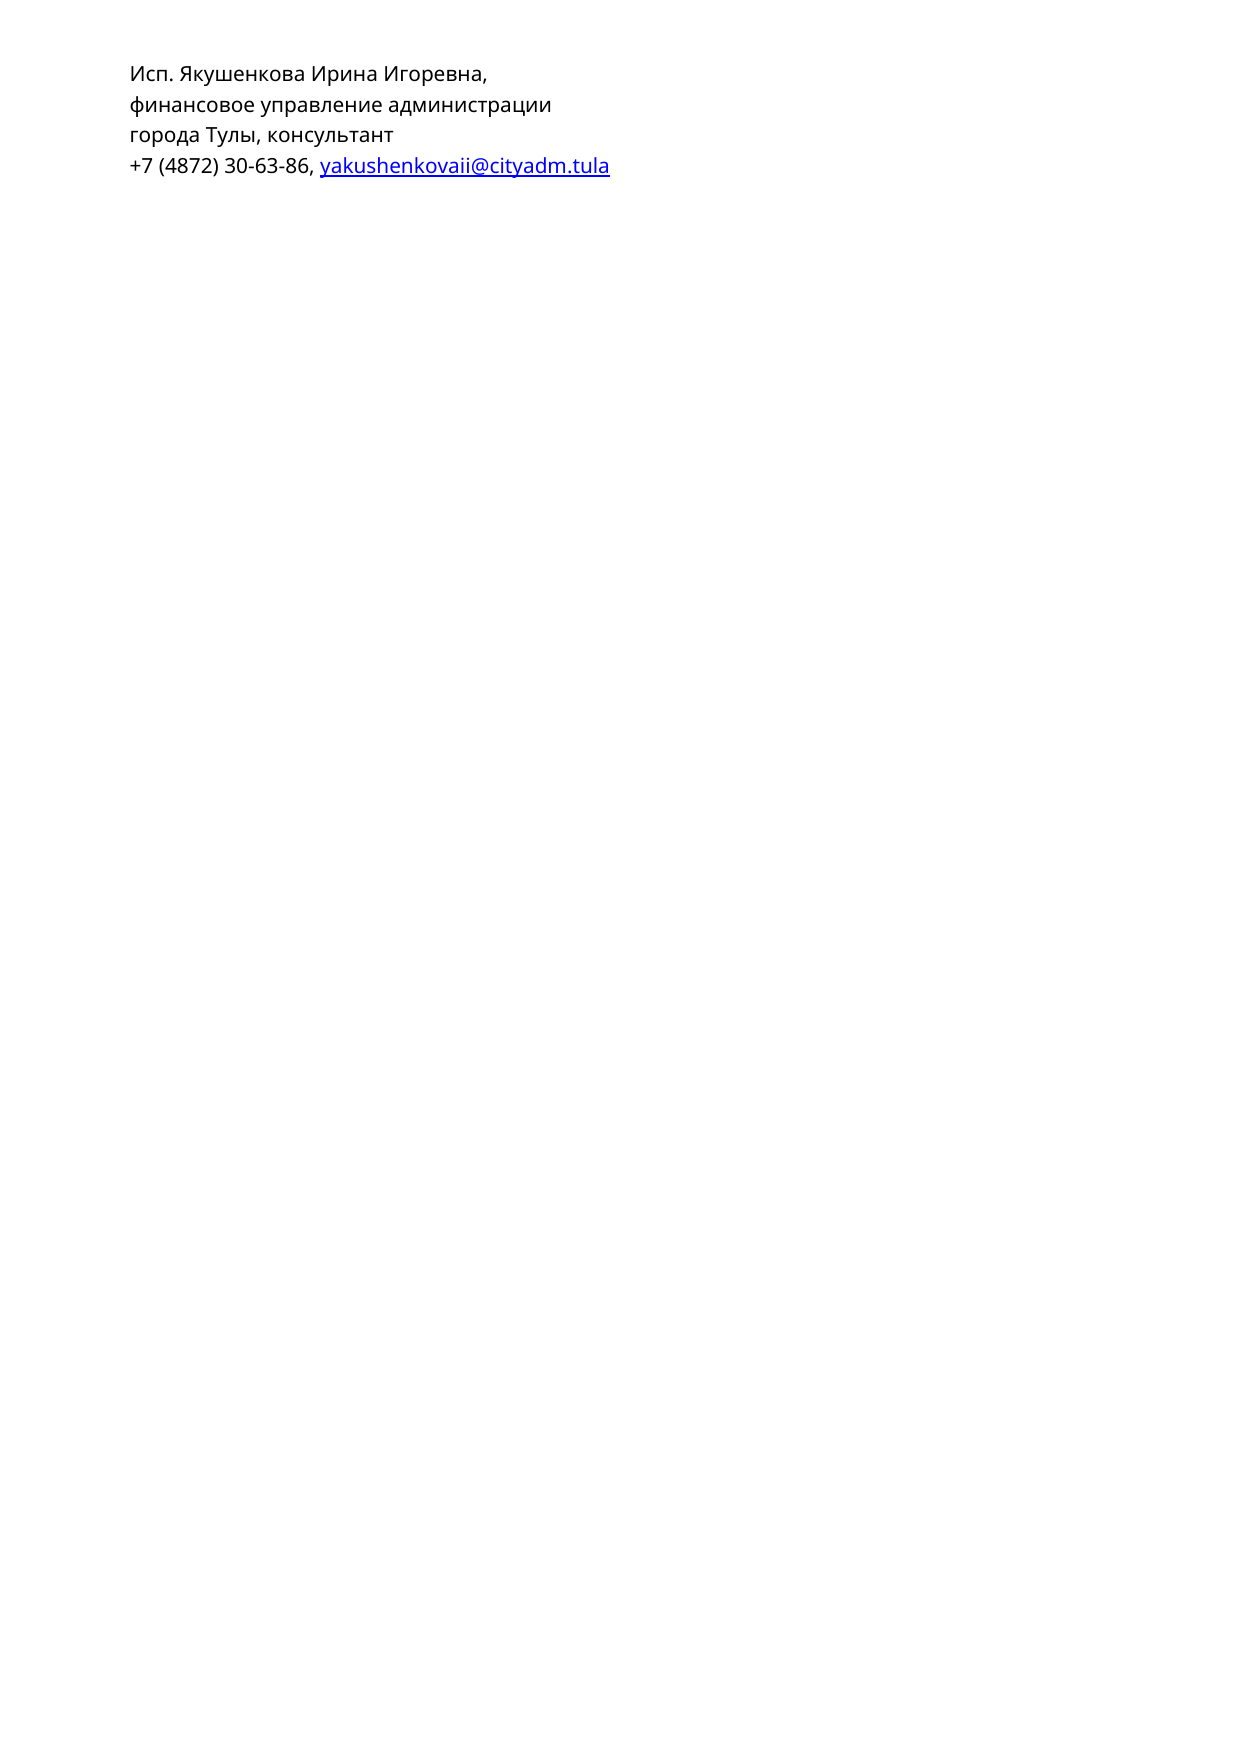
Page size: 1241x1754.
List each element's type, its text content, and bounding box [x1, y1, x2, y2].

table_header Исп. Якушенкова Ирина Игоревна, финансовое управление администрации города Тулы, консультант +7 (4872) 30-63-86, yakushenkovaii@cityadm.tula [118, 59, 1180, 212]
